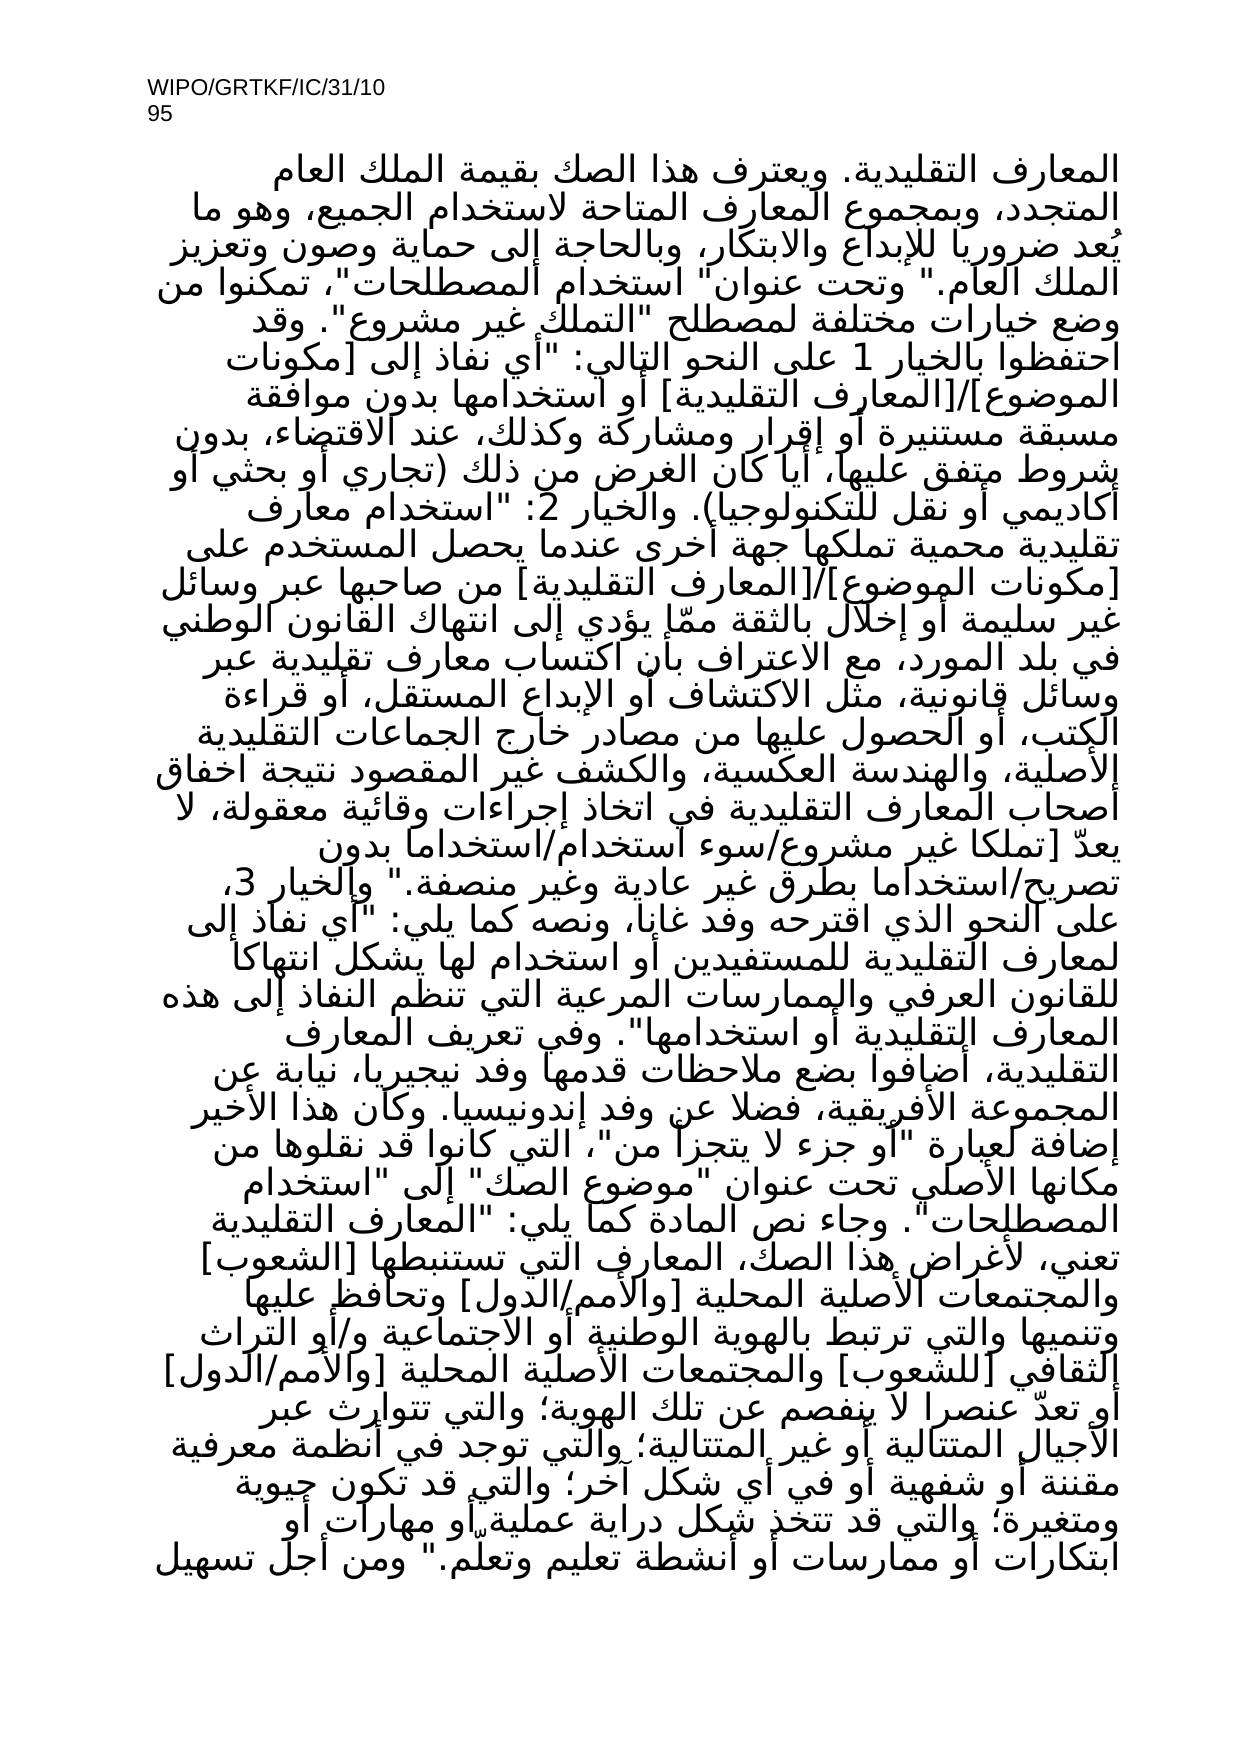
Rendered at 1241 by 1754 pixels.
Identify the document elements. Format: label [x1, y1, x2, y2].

text [147, 153, 1122, 1578]
